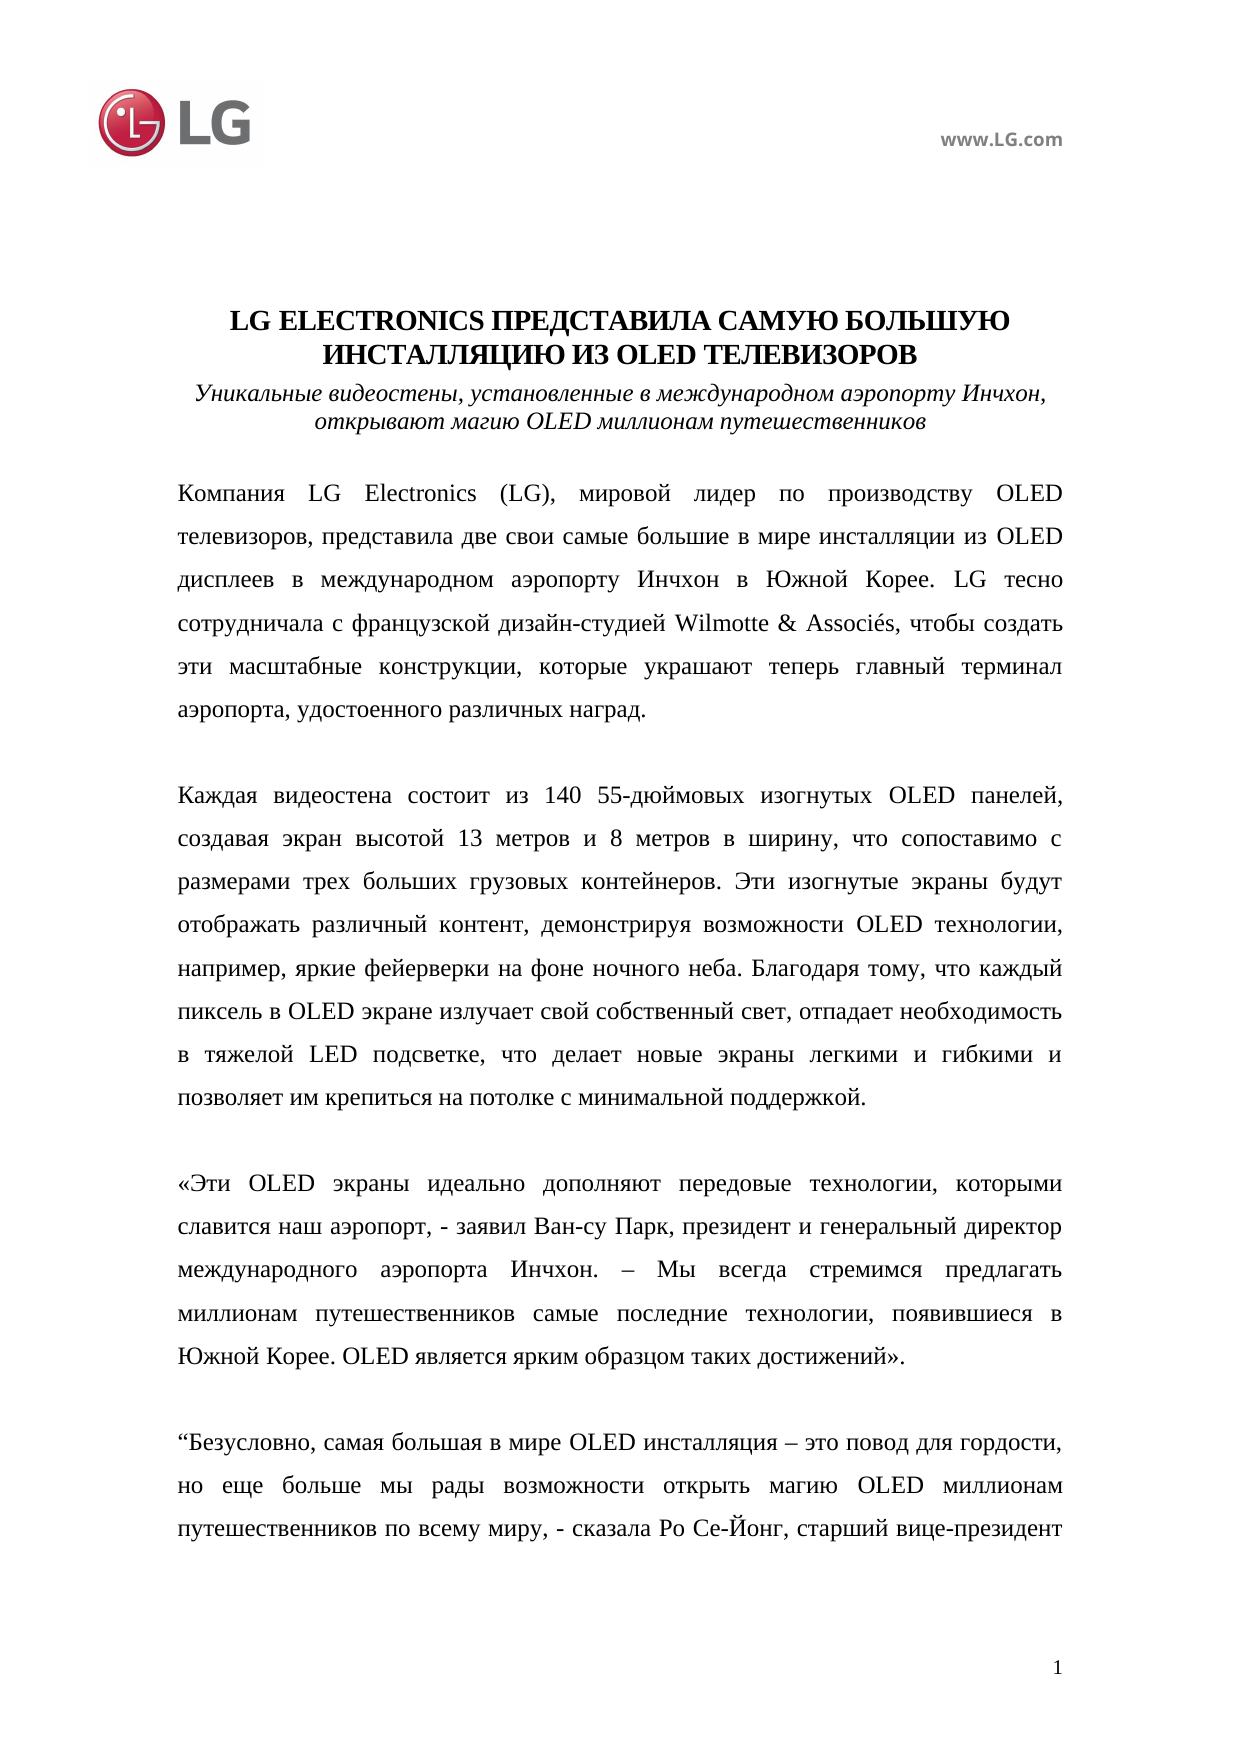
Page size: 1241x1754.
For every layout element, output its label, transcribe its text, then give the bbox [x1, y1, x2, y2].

text Каждая видеостена состоит из 140 55-дюймовых изогнутых OLED панелей, создавая экран высотой 13 метров и 8 метров в ширину, что сопоставимо с размерами трех больших грузовых контейнеров. Эти изогнутые экраны будут отображать различный контент, демонстрируя возможности OLED технологии, например, яркие фейерверки на фоне ночного неба. Благодаря тому, что каждый пиксель в OLED экране излучает свой собственный свет, отпадает необходимость в тяжелой LED подсветке, что делает новые экраны легкими и гибкими и позволяет им крепиться на потолке с минимальной поддержкой. [177, 780, 1063, 1111]
text LG ELECTRONICS ПРЕДСТАВИЛА САМУЮ БОЛЬШУЮ ИНСТАЛЛЯЦИЮ ИЗ OLED ТЕЛЕВИЗОРОВ [177, 303, 1063, 370]
text Компания LG Electronics (LG), мировой лидер по производству OLED телевизоров, представила две свои самые большие в мире инсталляции из OLED дисплеев в международном аэропорту Инчхон в Южной Корее. LG тесно сотрудничала с французской дизайн-студией Wilmotte & Associés, чтобы создать эти масштабные конструкции, которые украшают теперь главный терминал аэропорта, удостоенного различных наград. [177, 478, 1063, 723]
text «Эти OLED экраны идеально дополняют передовые технологии, которыми славится наш аэропорт, - заявил Ван-су Парк, президент и генеральный директор международного аэропорта Инчхон. – Мы всегда стремимся предлагать миллионам путешественников самые последние технологии, появившиеся в Южной Корее. OLED является ярким образцом таких достижений». [177, 1168, 1063, 1369]
text Уникальные видеостены, установленные в международном аэропорту Инчхон, открывают магию OLED миллионам путешественников [177, 378, 1063, 435]
picture [89, 79, 264, 166]
